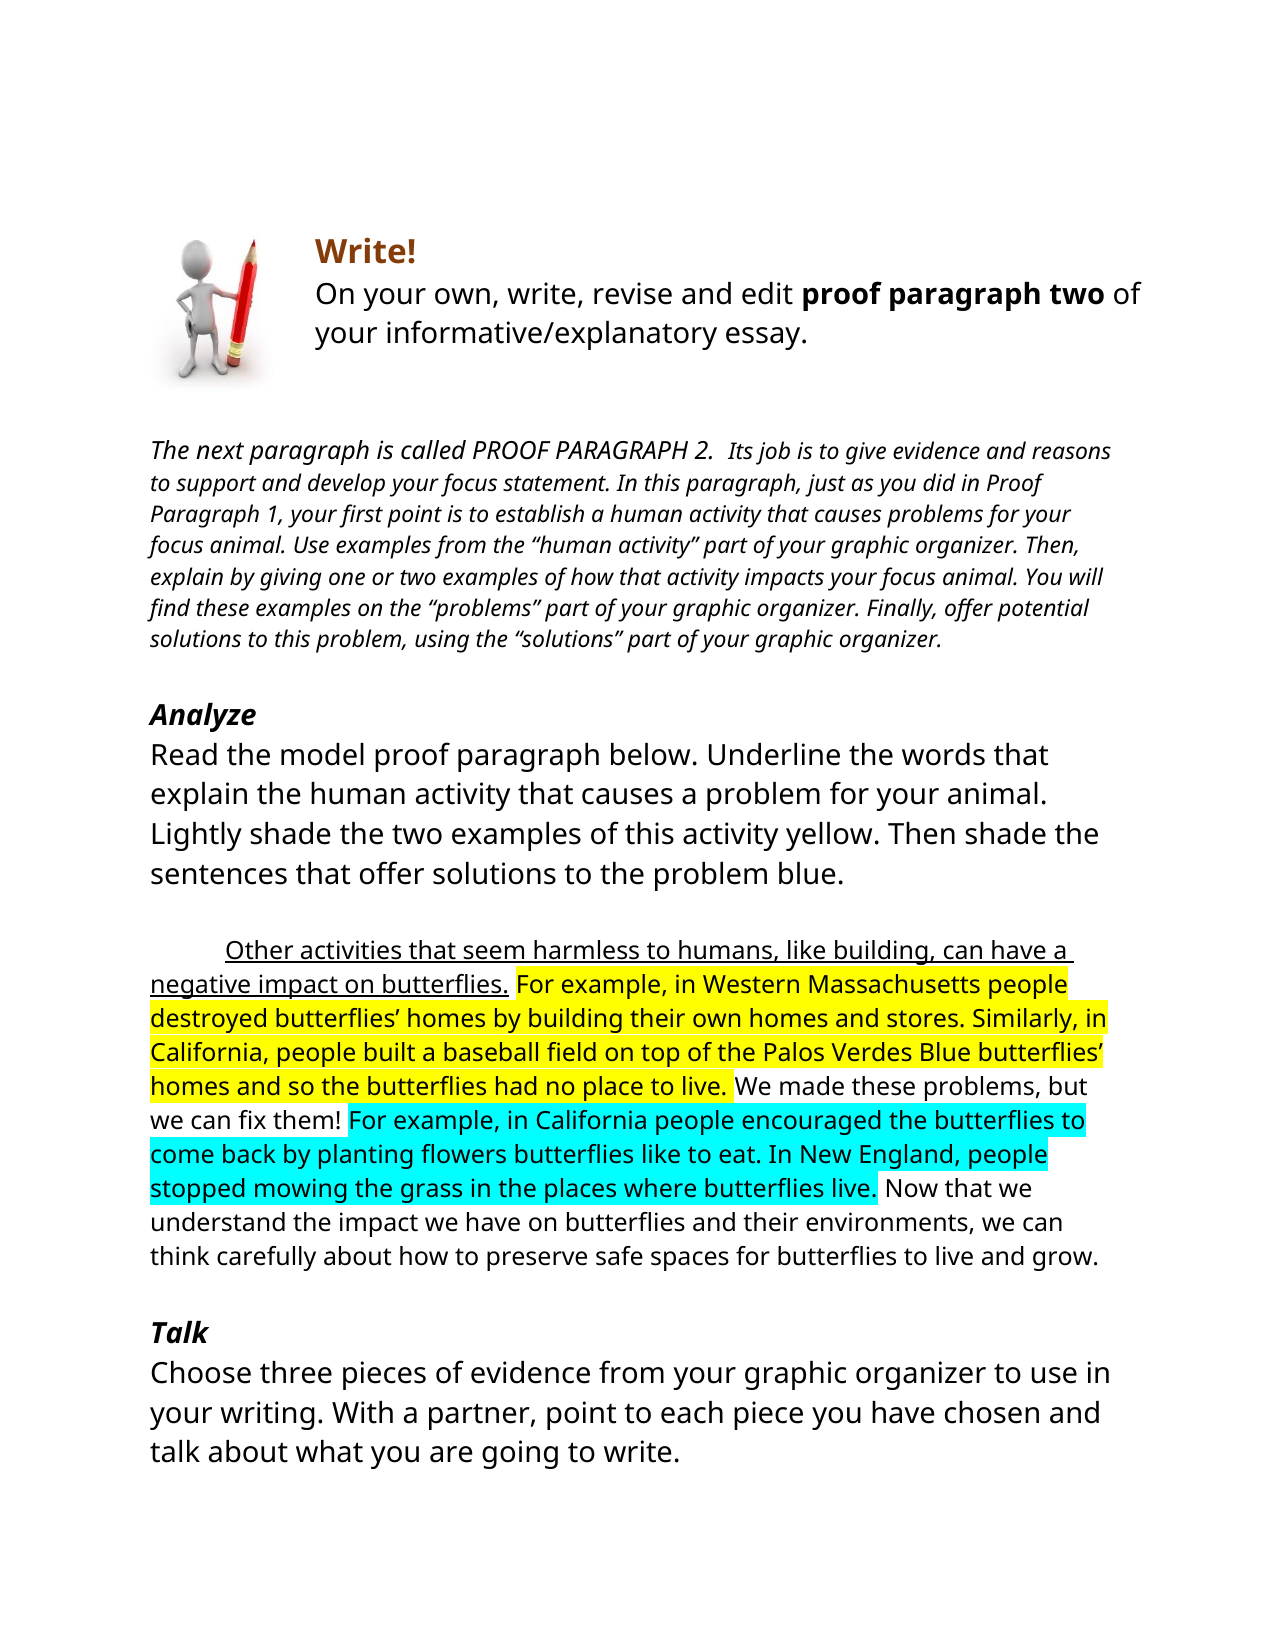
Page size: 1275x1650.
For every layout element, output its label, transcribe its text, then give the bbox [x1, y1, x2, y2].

text Analyze [150, 694, 1125, 734]
text Other activities that seem harmless to humans, like building, can have a negative impact on butterflies. For example, in Western Massachusetts people destroyed butterflies’ homes by building their own homes and stores. Similarly, in California, people built a baseball field on top of the Palos Verdes Blue butterflies’ homes and so the butterflies had no place to live. We made these problems, but we can fix them! For example, in California people encouraged the butterflies to come back by planting flowers butterflies like to eat. In New England, people stopped mowing the grass in the places where butterflies live. Now that we understand the impact we have on butterflies and their environments, we can think carefully about how to preserve safe spaces for butterflies to live and grow. [150, 932, 1125, 1273]
text Talk [150, 1313, 1125, 1352]
text The next paragraph is called PROOF PARAGRAPH 2. Its job is to give evidence and reasons to support and develop your focus statement. In this paragraph, just as you did in Proof Paragraph 1, your first point is to establish a human activity that causes problems for your focus animal. Use examples from the “human activity” part of your graphic organizer. Then, explain by giving one or two examples of how that activity impacts your focus animal. You will find these examples on the “problems” part of your graphic organizer. Finally, offer potential solutions to this problem, using the “solutions” part of your graphic organizer. [150, 433, 1125, 654]
picture [150, 229, 280, 394]
text Choose three pieces of evidence from your graphic organizer to use in your writing. With a partner, point to each piece you have chosen and talk about what you are going to write. [150, 1352, 1125, 1471]
text Read the model proof paragraph below. Underline the words that explain the human activity that causes a problem for your animal. Lightly shade the two examples of this activity yellow. Then shade the sentences that offer solutions to the problem blue. [150, 734, 1125, 893]
